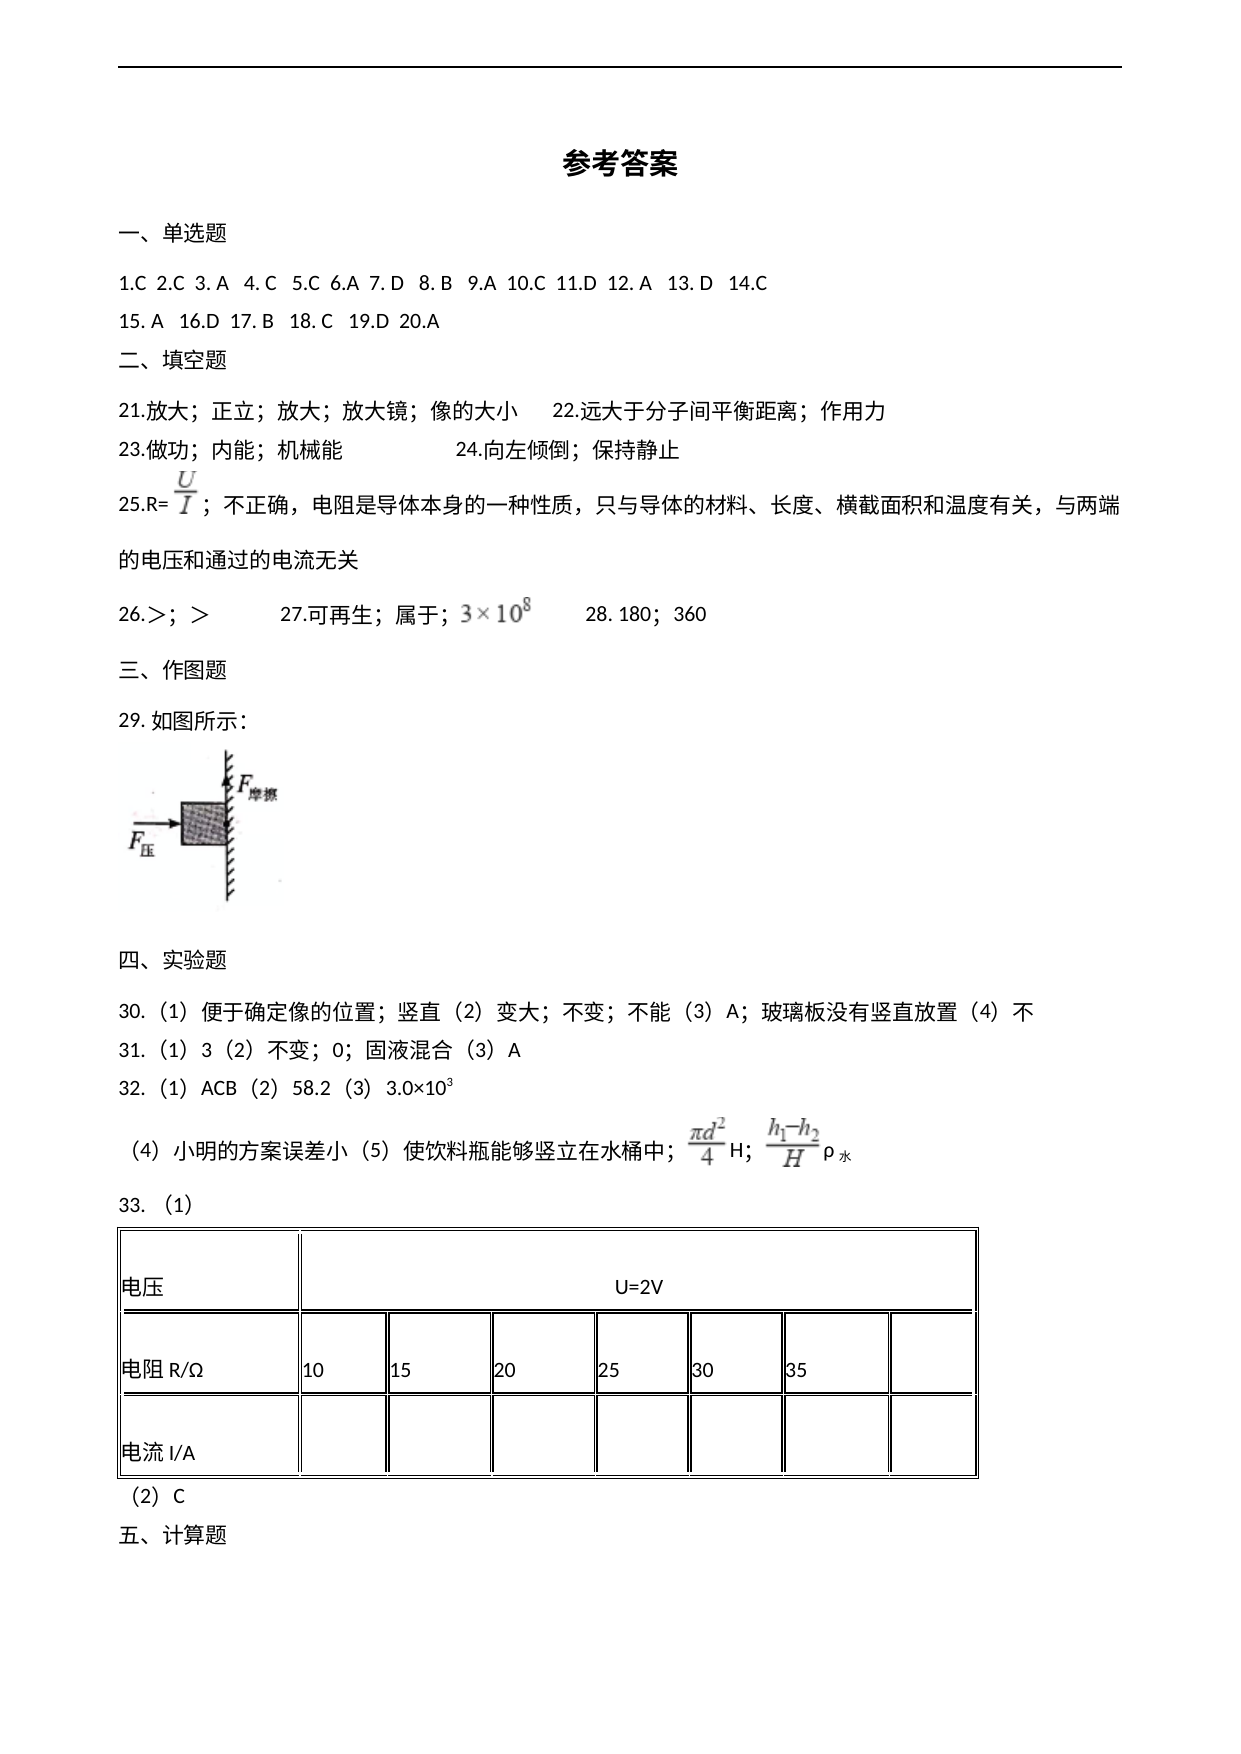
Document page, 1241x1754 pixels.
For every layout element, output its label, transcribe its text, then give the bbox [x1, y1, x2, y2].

text 二、填空题 [118, 342, 1122, 375]
text 33. （1） [118, 1188, 1122, 1221]
table_cell [784, 1392, 890, 1475]
table_cell [890, 1309, 977, 1392]
table_cell 电流I/A [119, 1392, 300, 1475]
table_cell [492, 1392, 596, 1475]
text （2）C 五、计算题 [118, 1479, 1122, 1551]
table_cell 35 [786, 1314, 888, 1392]
table_cell 25 [598, 1314, 687, 1392]
table_cell 10 [302, 1314, 385, 1392]
text 参考答案 [118, 129, 1122, 194]
picture [460, 597, 532, 624]
text 三、作图题 [118, 652, 1122, 685]
picture [118, 742, 285, 912]
table_header U=2V [300, 1231, 975, 1309]
text 1.C 2.C 3. A 4. C 5.C 6.A 7. D 8. B 9.A 10.C 11.D 12. A 13. D 14.C [118, 267, 1122, 299]
text 32.（1）ACB（2）58.2（3）3.0×103 （4）小明的方案误差小（5）使饮料瓶能够竖立在水桶中；H；ρ水 [118, 1072, 1122, 1182]
text 23.做功；内能；机械能 24.向左倾倒；保持静止 [118, 432, 1122, 465]
text 15. A 16.D 17. B 18. C 19.D 20.A [118, 304, 1122, 337]
table_cell 20 [494, 1314, 594, 1392]
text 四、实验题 [118, 943, 1122, 975]
text 30.（1）便于确定像的位置；竖直（2）变大；不变；不能（3）A；玻璃板没有竖直放置（4）不 [118, 994, 1122, 1027]
picture [173, 471, 202, 514]
table_cell 15 [390, 1314, 490, 1392]
text 29. 如图所示： [118, 704, 1122, 736]
table_cell [596, 1396, 689, 1475]
table_header 电压 [119, 1228, 300, 1309]
picture [687, 1117, 730, 1167]
table_cell [300, 1396, 387, 1475]
picture [765, 1118, 823, 1167]
table_cell [690, 1396, 783, 1475]
table_cell [890, 1392, 977, 1475]
text 31.（1）3（2）不变；0；固液混合（3）A [118, 1033, 1122, 1065]
table_cell 30 [692, 1314, 781, 1392]
text 一、单选题 [118, 215, 1122, 248]
table_cell 电阻R/Ω [119, 1309, 300, 1392]
text 21.放大；正立；放大；放大镜；像的大小 22.远大于分子间平衡距离；作用力 [118, 393, 1122, 426]
text 25.R= ；不正确，电阻是导体本身的一种性质，只与导体的材料、长度、横截面积和温度有关，与两端的电压和通过的电流无关 [118, 471, 1122, 575]
text 26.＞；＞ 27.可再生；属于； 28. 180；360 [118, 581, 1122, 646]
table_cell [388, 1392, 492, 1475]
